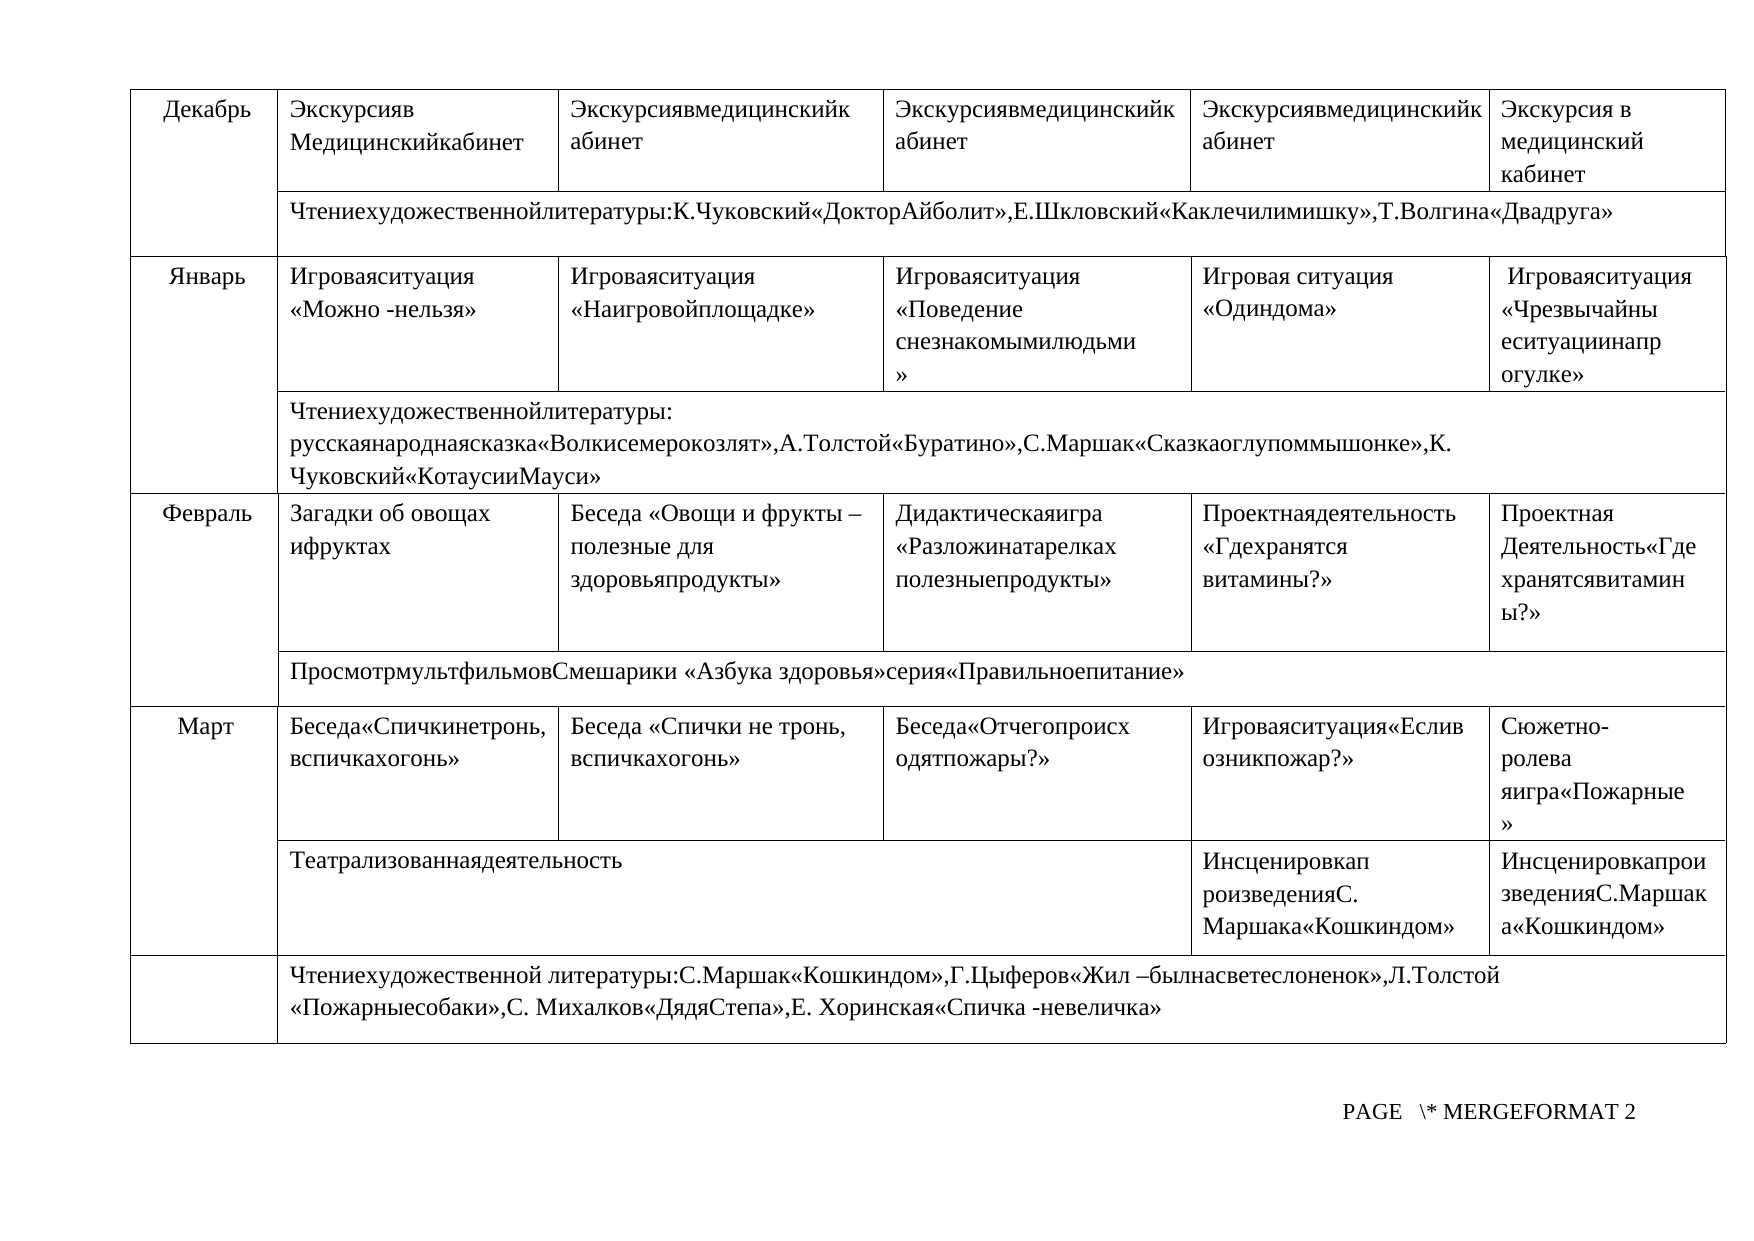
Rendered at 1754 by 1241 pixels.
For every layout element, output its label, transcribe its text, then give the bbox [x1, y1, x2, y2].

table_cell Сюжетно-ролеваяигра«Пожарные» [1490, 706, 1726, 840]
table_cell [131, 956, 277, 1042]
table_cell Экскурсия в медицинский кабинет [1490, 90, 1725, 191]
table_cell Экскурсияв Медицинскийкабинет [278, 90, 558, 191]
table_cell Игроваяситуация«Есливозникпожар?» [1192, 707, 1489, 840]
table_cell Театрализованнаядеятельность [278, 841, 1191, 954]
table_cell Чтениехудожественной литературы:С.Маршак«Кошкиндом»,Г.Цыферов«Жил –былнасветеслоненок»,Л.Толстой «Пожарныесобаки»,С. Михалков«ДядяСтепа»,Е. Хоринская«Спичка -невеличка» [278, 955, 1726, 1042]
table_cell Дидактическаяигра «Разложинатарелкахполезныепродукты» [884, 494, 1191, 651]
table_cell Декабрь [131, 90, 277, 256]
table_cell Загадки об овощах ифруктах [279, 494, 558, 651]
table_cell Беседа«Отчегопроисходятпожары?» [884, 707, 1191, 840]
table_cell Январь [131, 257, 277, 493]
table_cell Экскурсиявмедицинскийкабинет [559, 90, 883, 191]
table_cell Чтениехудожественнойлитературы: русскаянароднаясказка«Волкисемерокозлят»,А.Толстой«Буратино»,С.Маршак«Сказкаоглупоммышонке»,К. Чуковский«КотаусииМауси» [278, 391, 1726, 493]
table_cell Март [131, 707, 277, 954]
table_cell ИнсценировкапроизведенияС. Маршака«Кошкиндом» [1192, 841, 1489, 954]
table_cell Беседа«Спичкинетронь,вспичкахогонь» [278, 707, 558, 840]
table_cell Игровая ситуация «Одиндома» [1192, 257, 1489, 391]
table_cell Февраль [131, 494, 278, 706]
table_cell Игроваяситуация «Поведение снезнакомымилюдьми» [884, 257, 1191, 391]
table_cell Проектнаядеятельность «Гдехранятсявитамины?» [1192, 494, 1489, 651]
table_cell Игроваяситуация «Чрезвычайныеситуациинапрогулке» [1490, 257, 1726, 391]
table_cell Беседа «Спички не тронь, вспичкахогонь» [559, 707, 883, 840]
table_cell Экскурсиявмедицинскийкабинет [1191, 90, 1489, 191]
table_cell Чтениехудожественнойлитературы:К.Чуковский«ДокторАйболит»,Е.Шкловский«Каклечилимишку»,Т.Волгина«Двадруга» [278, 192, 1725, 256]
table_cell Игроваяситуация «Наигровойплощадке» [559, 257, 883, 391]
table_cell ПросмотрмультфильмовСмешарики «Азбука здоровья»серия«Правильноепитание» [279, 651, 1726, 706]
table_cell ИнсценировкапроизведенияС.Маршака«Кошкиндом» [1490, 840, 1726, 954]
table_cell Беседа «Овощи и фрукты –полезные для здоровьяпродукты» [559, 494, 883, 651]
table_cell Экскурсиявмедицинскийкабинет [884, 90, 1190, 191]
table_cell Проектная Деятельность«Гдехранятсявитамины?» [1490, 493, 1726, 651]
table_cell Игроваяситуация «Можно -нельзя» [278, 257, 558, 391]
